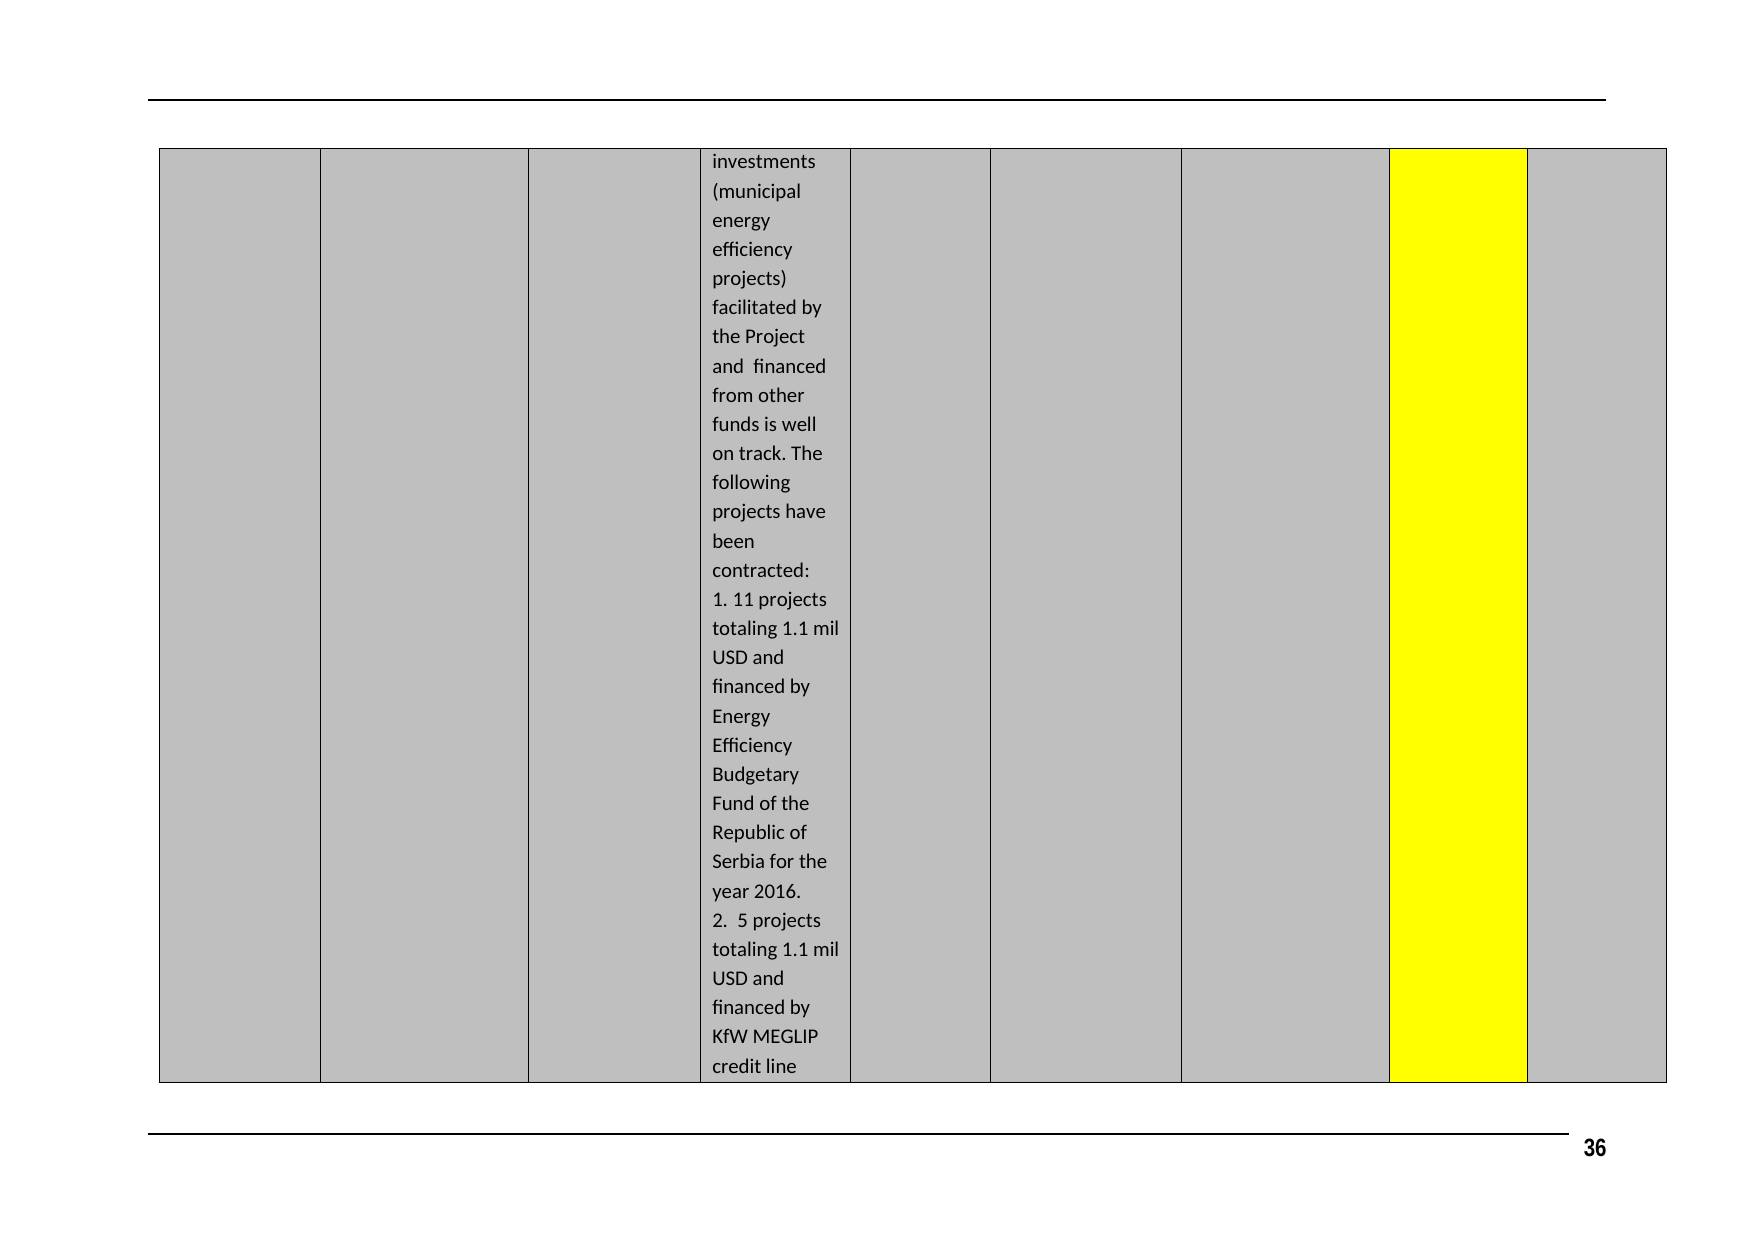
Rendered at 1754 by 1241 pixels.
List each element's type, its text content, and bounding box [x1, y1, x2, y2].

table_cell 0 [529, 149, 700, 1082]
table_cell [991, 149, 1181, 1082]
